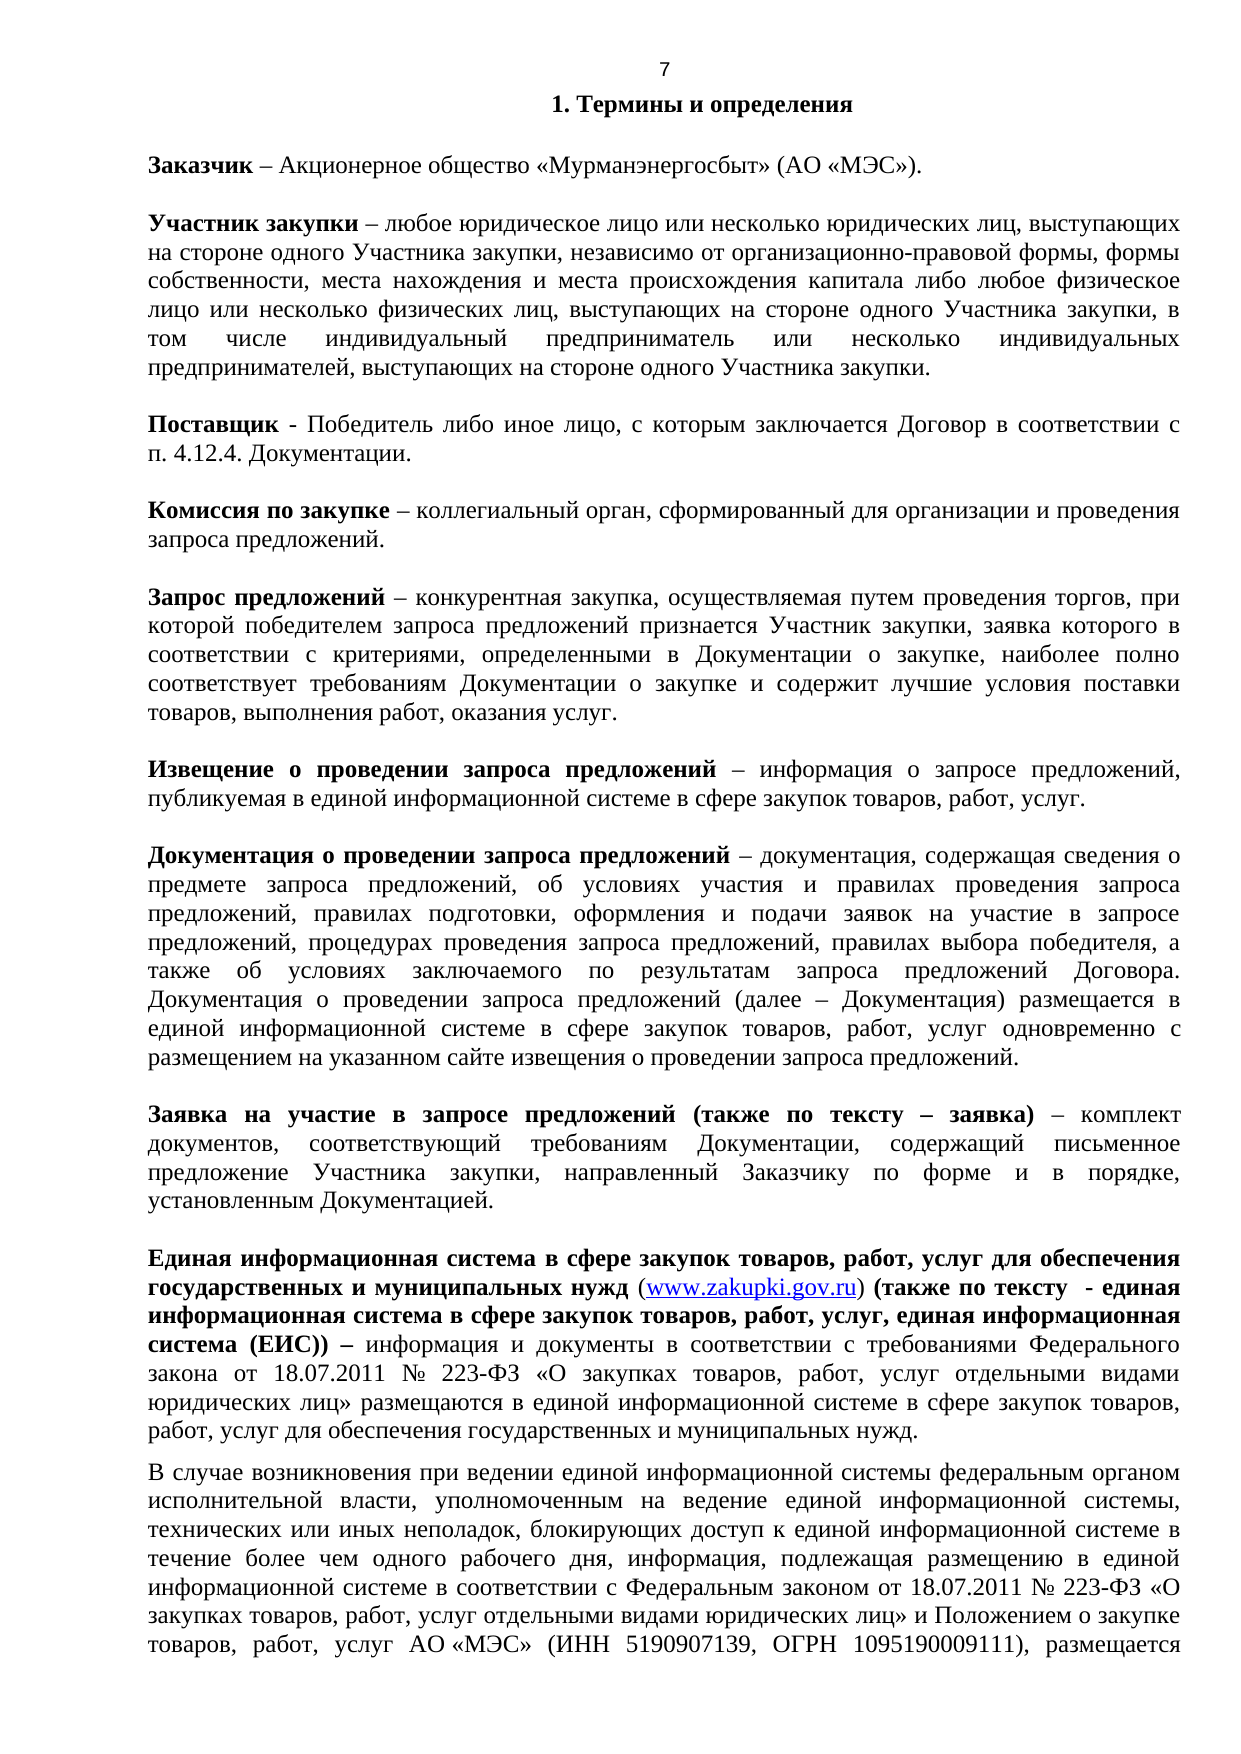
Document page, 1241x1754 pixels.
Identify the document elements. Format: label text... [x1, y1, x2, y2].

text Запрос предложений – конкурентная закупка, осуществляемая путем проведения торгов, при которой победителем запроса предложений признается Участник закупки, заявка которого в соответствии с критериями, определенными в Документации о закупке, наиболее полно соответствует требованиям Документации о закупке и содержит лучшие условия поставки товаров, выполнения работ, оказания услуг. [148, 582, 1181, 725]
text Единая информационная система в сфере закупок товаров, работ, услуг для обеспечения государственных и муниципальных нужд (www.zakupki.gov.ru) (также по тексту - единая информационная система в сфере закупок товаров, работ, услуг, единая информационная система (ЕИС)) – информация и документы в соответствии с требованиями Федерального закона от 18.07.2011 № 223-ФЗ «О закупках товаров, работ, услуг отдельными видами юридических лиц» размещаются в единой информационной системе в сфере закупок товаров, работ, услуг для обеспечения государственных и муниципальных нужд. [148, 1243, 1181, 1444]
text Участник закупки – любое юридическое лицо или несколько юридических лиц, выступающих на стороне одного Участника закупки, независимо от организационно-правовой формы, формы собственности, места нахождения и места происхождения капитала либо любое физическое лицо или несколько физических лиц, выступающих на стороне одного Участника закупки, в том числе индивидуальный предприниматель или несколько индивидуальных предпринимателей, выступающих на стороне одного Участника закупки. [148, 208, 1181, 380]
text Документация о проведении запроса предложений – документация, содержащая сведения о предмете запроса предложений, об условиях участия и правилах проведения запроса предложений, правилах подготовки, оформления и подачи заявок на участие в запросе предложений, процедурах проведения запроса предложений, правилах выбора победителя, а также об условиях заключаемого по результатам запроса предложений Договора. Документация о проведении запроса предложений (далее – Документация) размещается в единой информационной системе в сфере закупок товаров, работ, услуг одновременно с размещением на указанном сайте извещения о проведении запроса предложений. [148, 840, 1181, 1070]
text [148, 1457, 1181, 1658]
text Извещение о проведении запроса предложений – информация о запросе предложений, публикуемая в единой информационной системе в сфере закупок товаров, работ, услуг. [148, 754, 1181, 812]
text Поставщик - Победитель либо иное лицо, с которым заключается Договор в соответствии с п. 4.12.4. Документации. [148, 409, 1181, 467]
text Комиссия по закупке – коллегиальный орган, сформированный для организации и проведения запроса предложений. [148, 495, 1181, 553]
text Заказчик – Акционерное общество «Мурманэнергосбыт» (АО «МЭС»). [148, 150, 1181, 179]
text Заявка на участие в запросе предложений (также по тексту – заявка) – комплект документов, соответствующий требованиям Документации, содержащий письменное предложение Участника закупки, направленный Заказчику по форме и в порядке, установленным Документацией. [148, 1099, 1181, 1214]
text 1. Термины и определения [223, 89, 1181, 117]
